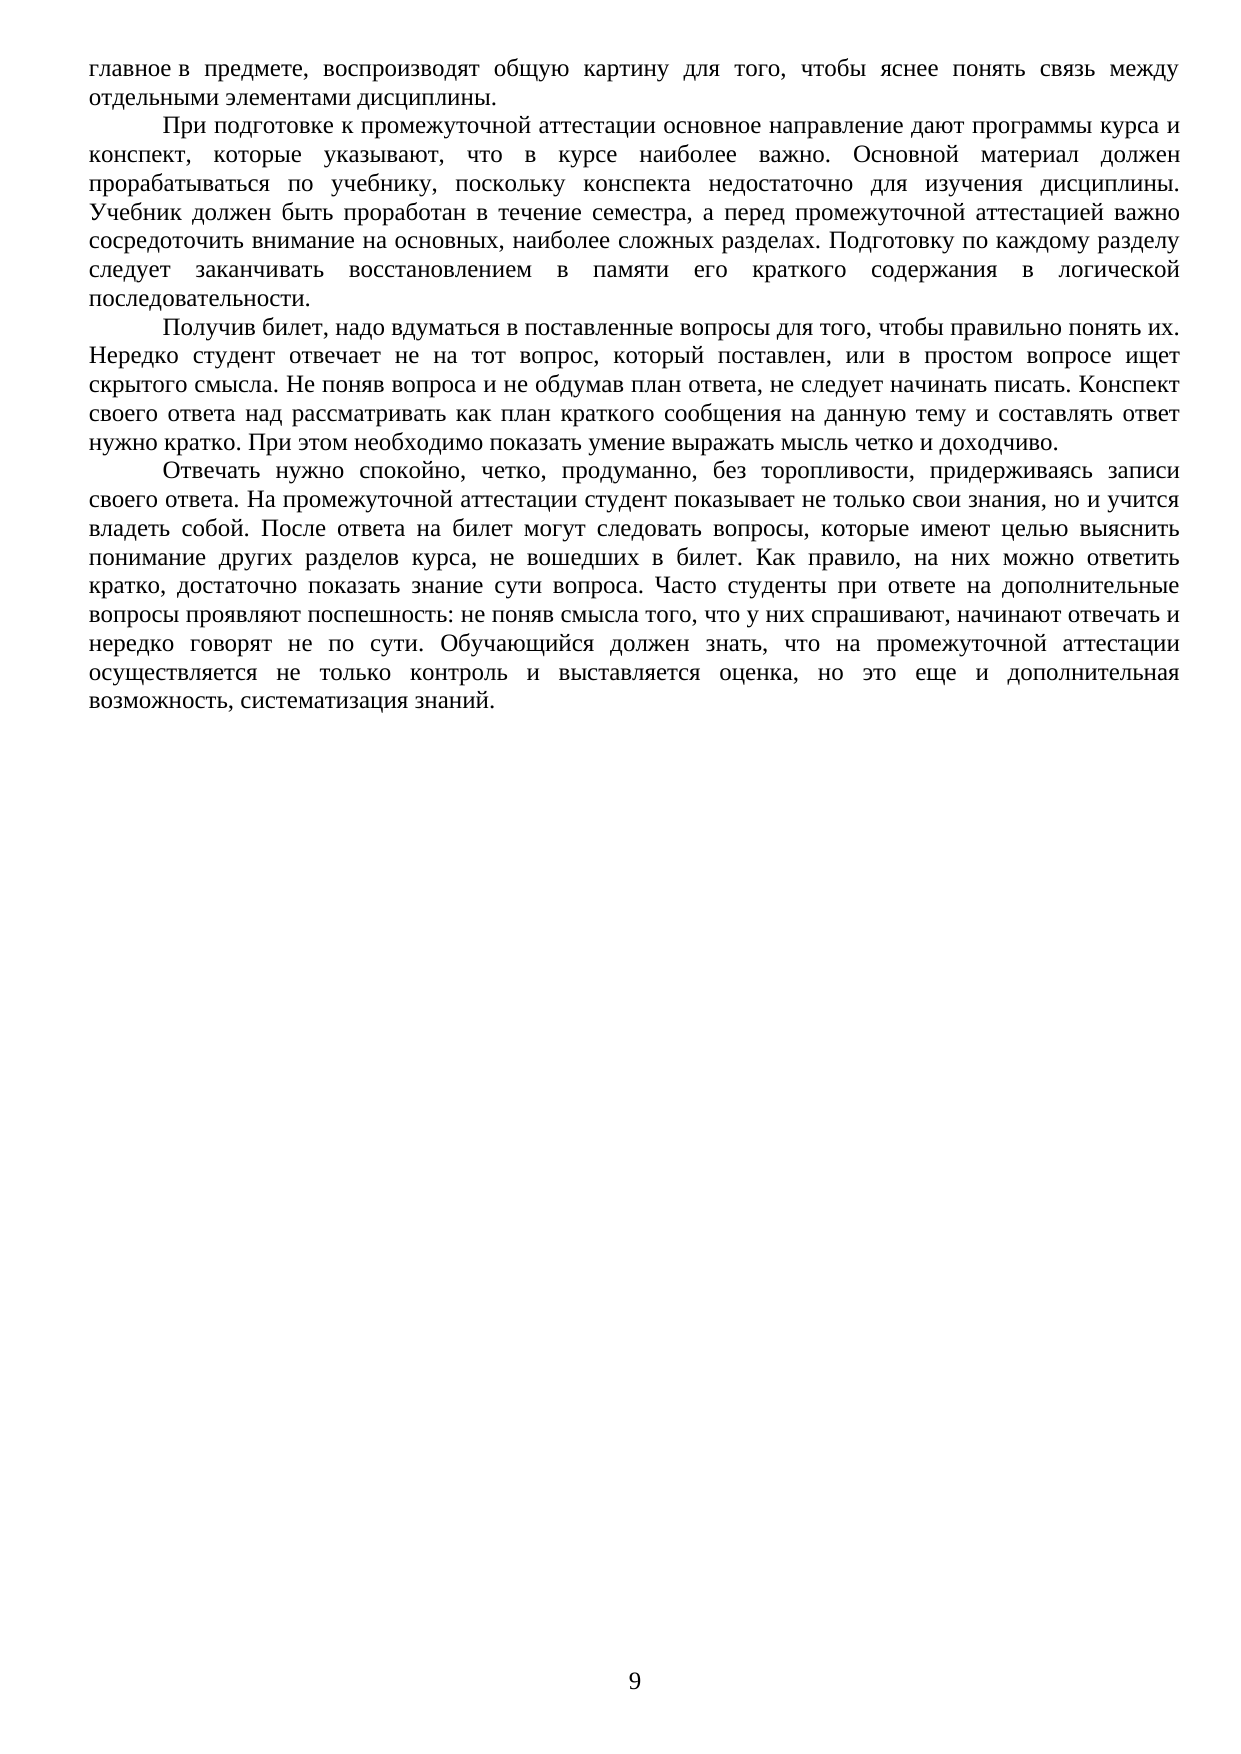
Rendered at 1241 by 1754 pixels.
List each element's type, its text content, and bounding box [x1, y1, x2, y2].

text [89, 53, 1181, 111]
text Получив билет, надо вдуматься в поставленные вопросы для того, чтобы правильно понять их. Нередко студент отвечает не на тот вопрос, который поставлен, или в простом вопросе ищет скрытого смысла. Не поняв вопроса и не обдумав план ответа, не следует начинать писать. Конспект своего ответа над рассматривать как план краткого сообщения на данную тему и составлять ответ нужно кратко. При этом необходимо показать умение выражать мысль четко и доходчиво. [89, 312, 1181, 456]
text Отвечать нужно спокойно, четко, продуманно, без торопливости, придерживаясь записи своего ответа. На промежуточной аттестации студент показывает не только свои знания, но и учится владеть собой. После ответа на билет могут следовать вопросы, которые имеют целью выяснить понимание других разделов курса, не вошедших в билет. Как правило, на них можно ответить кратко, достаточно показать знание сути вопроса. Часто студенты при ответе на дополнительные вопросы проявляют поспешность: не поняв смысла того, что у них спрашивают, начинают отвечать и нередко говорят не по сути. Обучающийся должен знать, что на промежуточной аттестации осуществляется не только контроль и выставляется оценка, но это еще и дополнительная возможность, систематизация знаний. [89, 456, 1181, 714]
text При подготовке к промежуточной аттестации основное направление дают программы курса и конспект, которые указывают, что в курсе наиболее важно. Основной материал должен прорабатываться по учебнику, поскольку конспекта недостаточно для изучения дисциплины. Учебник должен быть проработан в течение семестра, а перед промежуточной аттестацией важно сосредоточить внимание на основных, наиболее сложных разделах. Подготовку по каждому разделу следует заканчивать восстановлением в памяти его краткого содержания в логической последовательности. [89, 111, 1181, 312]
